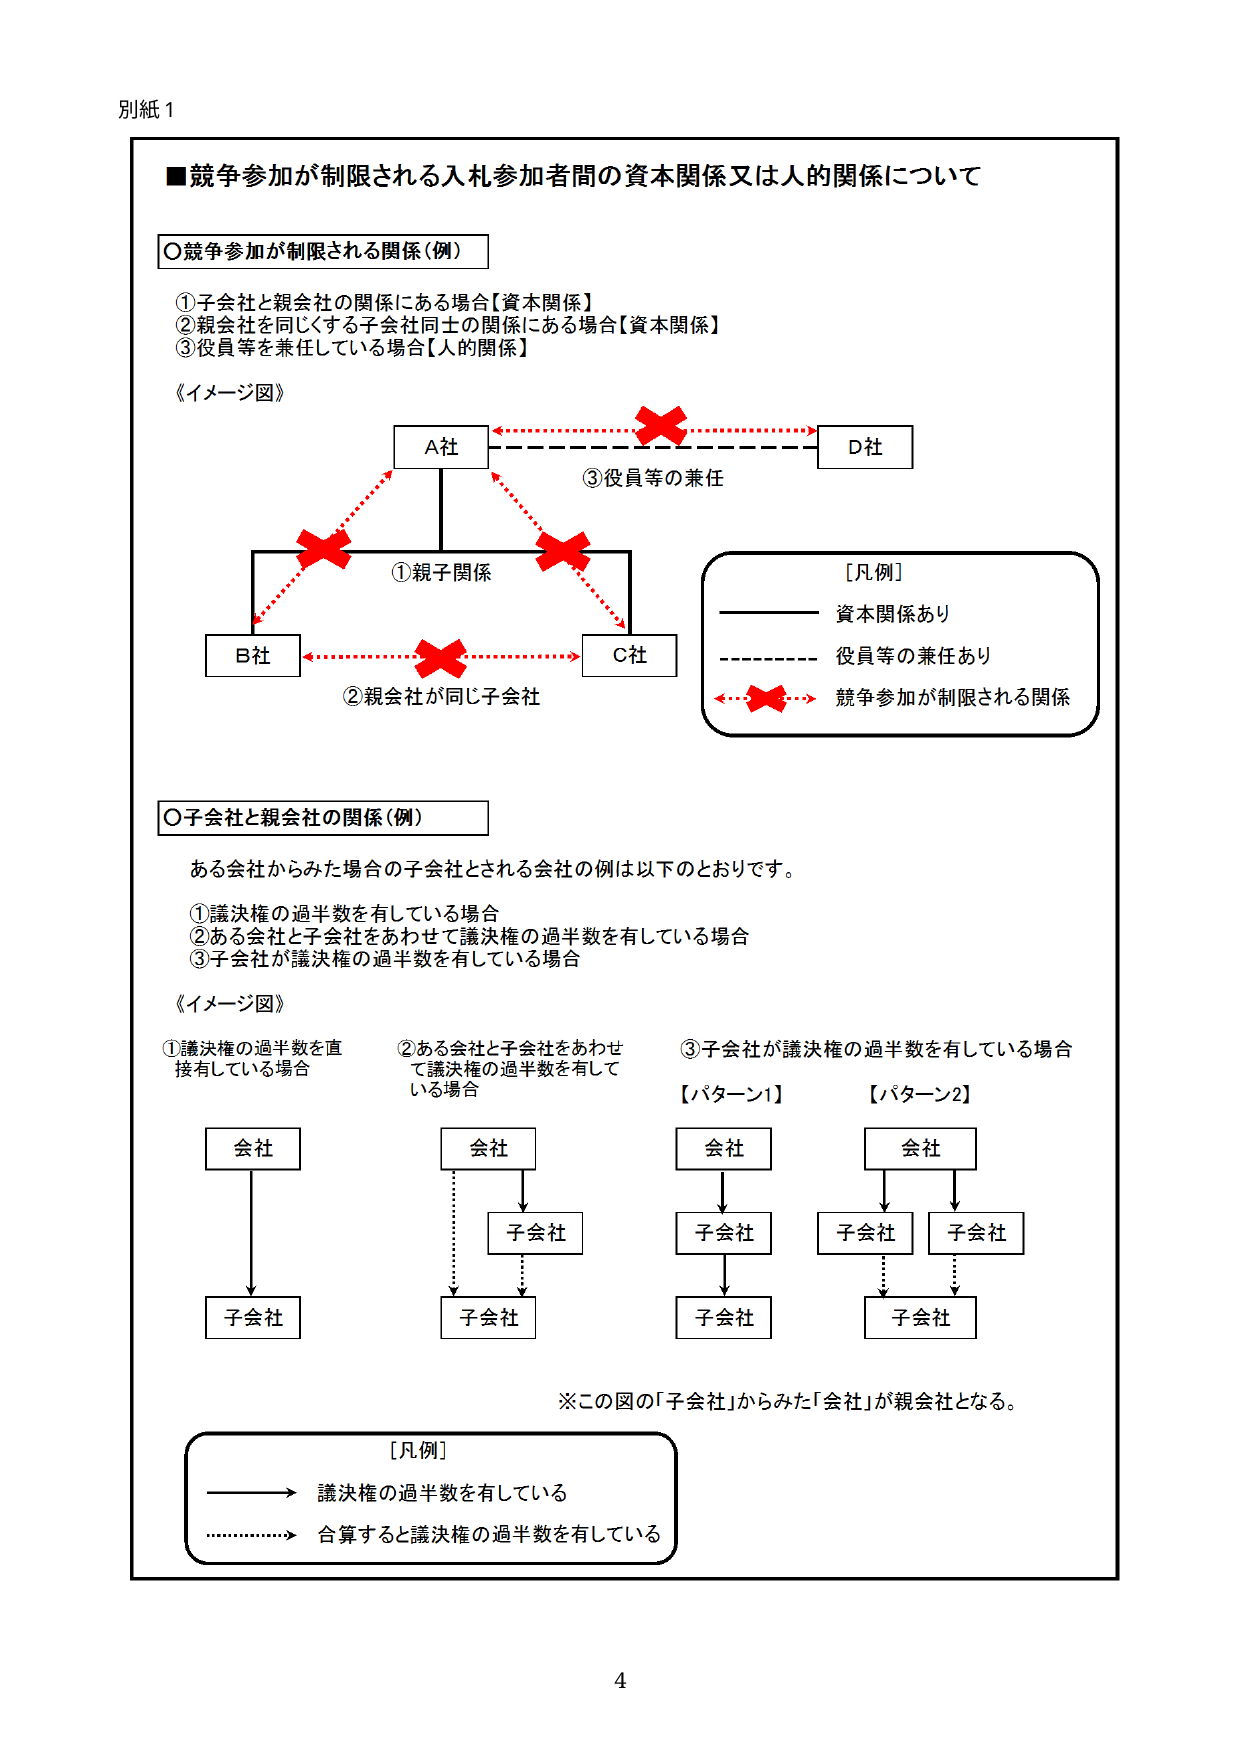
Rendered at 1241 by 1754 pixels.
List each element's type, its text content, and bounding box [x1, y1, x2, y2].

picture [118, 127, 1131, 1594]
text 別紙1 [118, 89, 1137, 127]
